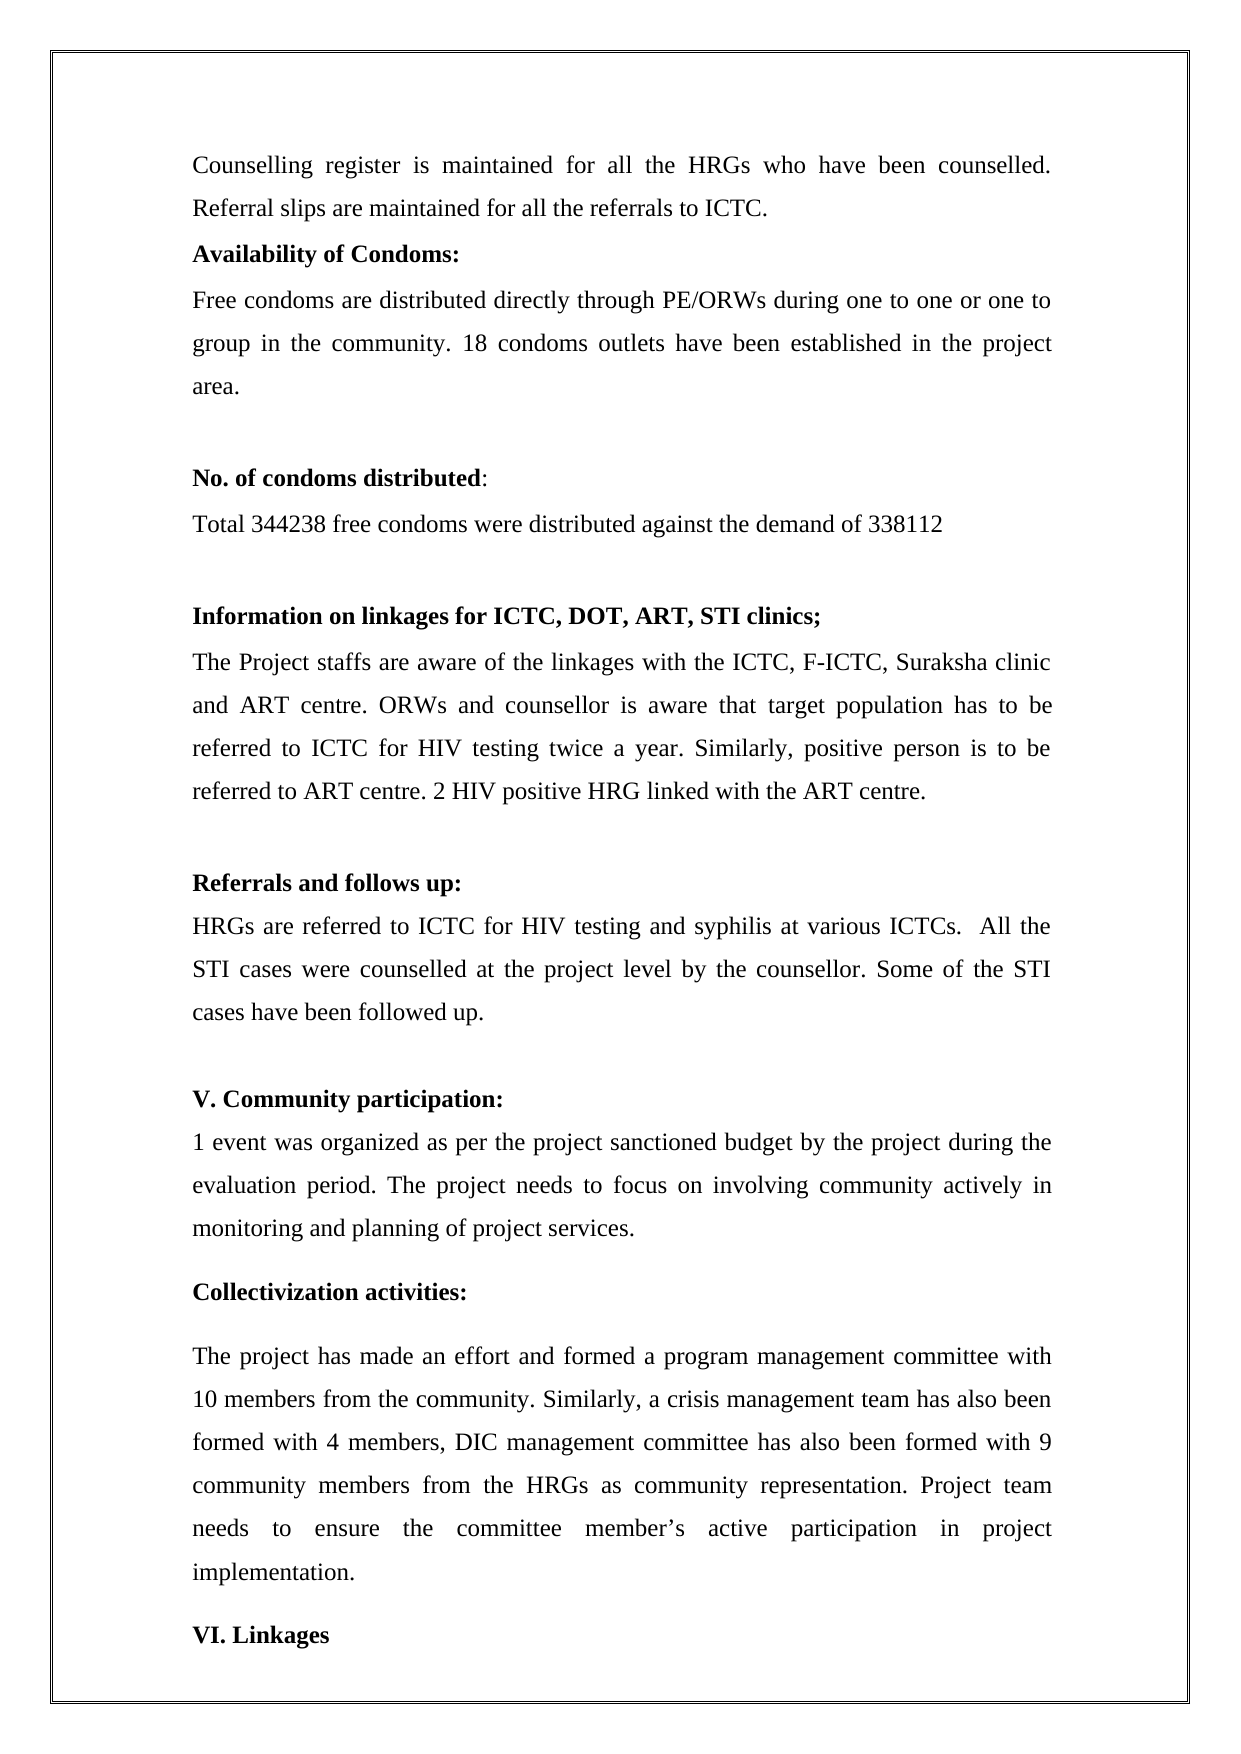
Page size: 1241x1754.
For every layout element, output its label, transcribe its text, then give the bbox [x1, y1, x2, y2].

text Availability of Condoms: [192, 239, 1053, 268]
text Referrals and follows up: [192, 868, 1053, 897]
text HRGs are referred to ICTC for HIV testing and syphilis at various ICTCs. All the STI cases were counselled at the project level by the counsellor. Some of the STI cases have been followed up. [192, 911, 1053, 1026]
text V. Community participation: [192, 1084, 1053, 1112]
text Total 344238 free condoms were distributed against the demand of 338112 [192, 509, 1053, 538]
text The project has made an effort and formed a program management committee with 10 members from the community. Similarly, a crisis management team has also been formed with 4 members, DIC management committee has also been formed with 9 community members from the HRGs as community representation. Project team needs to ensure the committee member’s active participation in project implementation. [192, 1341, 1053, 1585]
text Free condoms are distributed directly through PE/ORWs during one to one or one to group in the community. 18 condoms outlets have been established in the project area. [192, 285, 1053, 400]
text Information on linkages for ICTC, DOT, ART, STI clinics; [192, 601, 1053, 630]
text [192, 150, 1053, 222]
text VI. Linkages [192, 1621, 1053, 1649]
text The Project staffs are aware of the linkages with the ICTC, F-ICTC, Suraksha clinic and ART centre. ORWs and counsellor is aware that target population has to be referred to ICTC for HIV testing twice a year. Similarly, positive person is to be referred to ART centre. 2 HIV positive HRG linked with the ART centre. [192, 647, 1053, 805]
list Collectivization activities: [192, 1277, 1053, 1306]
text 1 event was organized as per the project sanctioned budget by the project during the evaluation period. The project needs to focus on involving community actively in monitoring and planning of project services. [192, 1127, 1053, 1242]
text No. of condoms distributed: [192, 463, 1053, 492]
